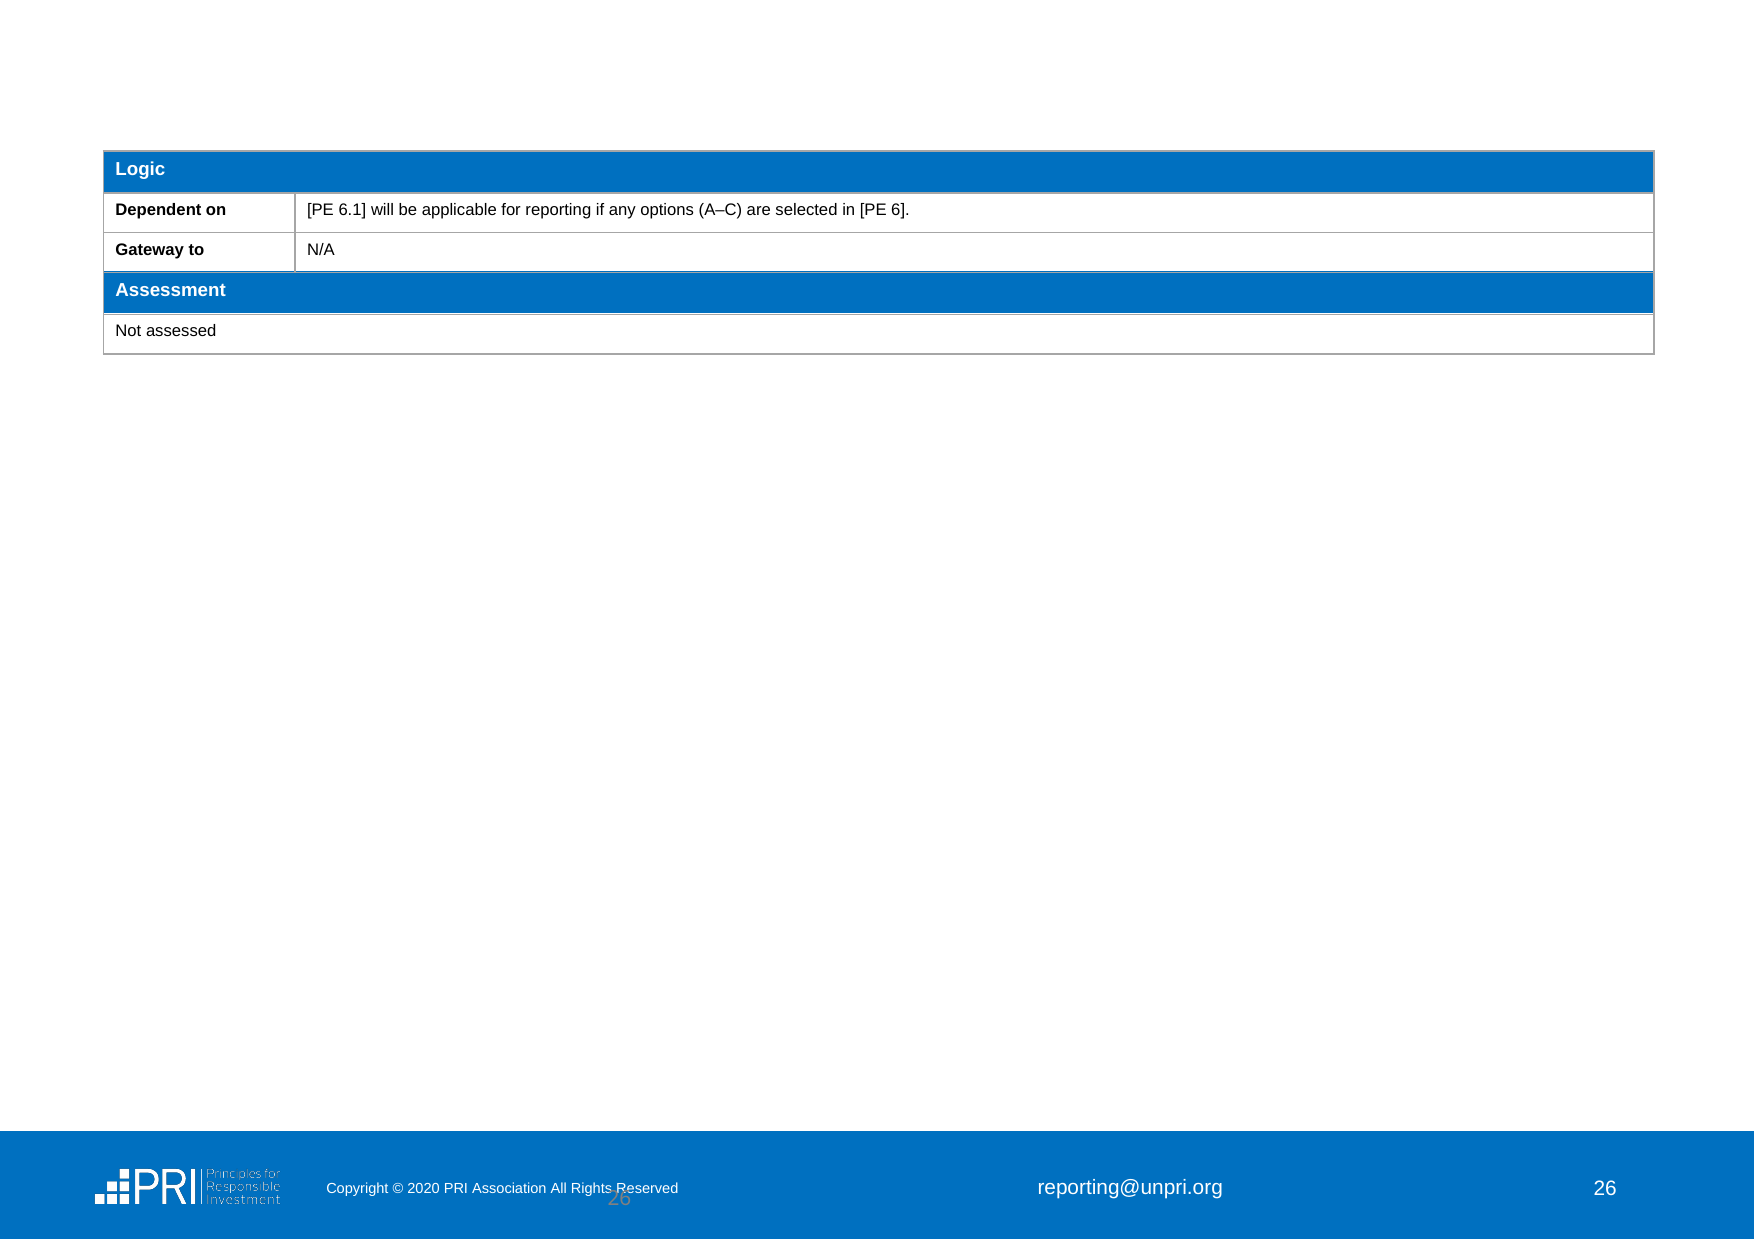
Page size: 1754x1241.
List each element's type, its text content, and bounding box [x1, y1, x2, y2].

table_cell Gateway to [104, 233, 294, 271]
table_cell Dependent on [104, 194, 294, 232]
table_cell N/A [296, 233, 1653, 271]
table_cell Not assessed [104, 315, 1653, 353]
table_cell Logic [104, 152, 1653, 192]
table_cell Assessment [104, 273, 1653, 313]
picture [92, 1166, 282, 1207]
table_cell [PE 6.1] will be applicable for reporting if any options (A–C) are selected in [PE 6]. [296, 194, 1653, 232]
